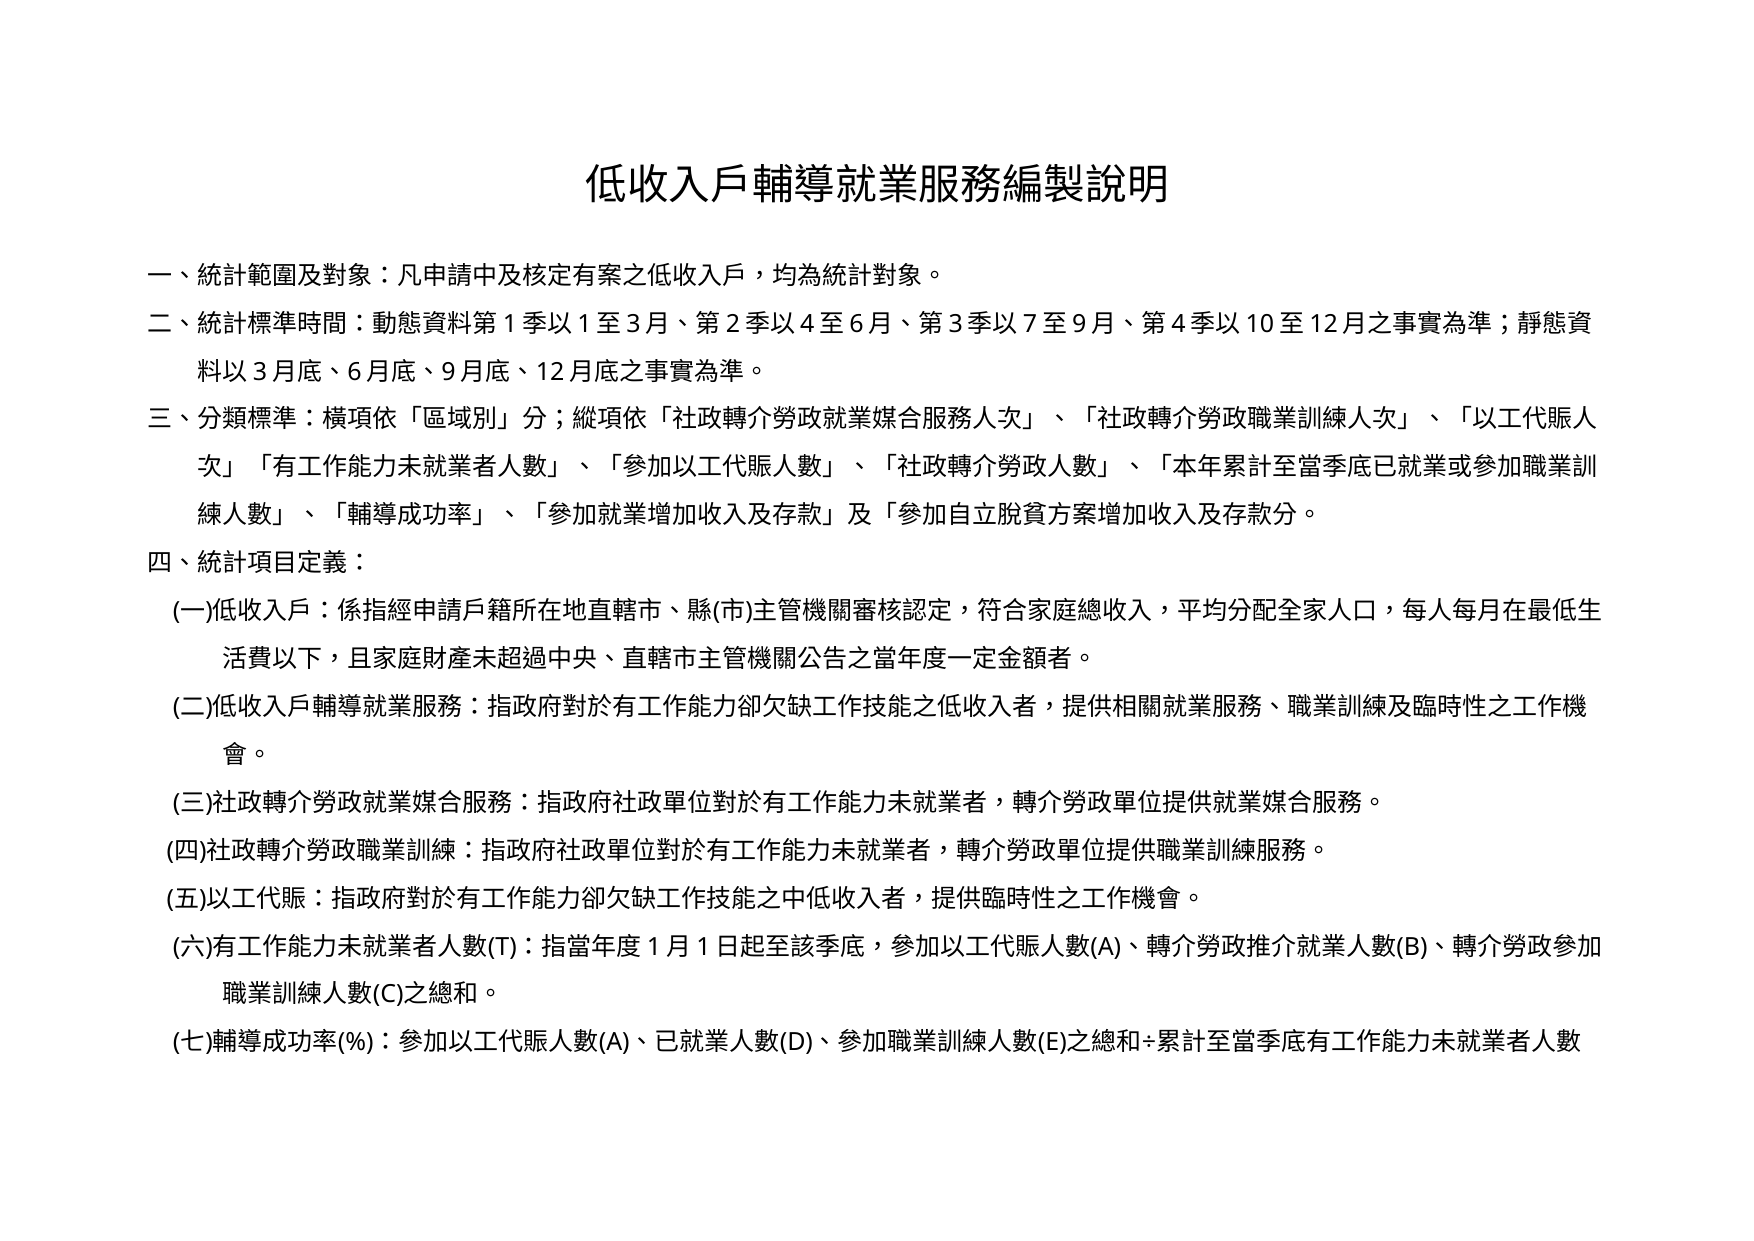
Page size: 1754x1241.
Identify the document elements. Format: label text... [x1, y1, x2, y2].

text 四、統計項目定義： [148, 533, 1606, 581]
text (一)低收入戶：係指經申請戶籍所在地直轄市、縣(市)主管機關審核認定，符合家庭總收入，平均分配全家人口，每人每月在最低生活費以下，且家庭財產未超過中央、直轄市主管機關公告之當年度一定金額者。 [173, 581, 1606, 677]
text (五)以工代賑：指政府對於有工作能力卻欠缺工作技能之中低收入者，提供臨時性之工作機會。 [166, 869, 1606, 917]
text 一、統計範圍及對象：凡申請中及核定有案之低收入戶，均為統計對象。 [148, 246, 1606, 294]
text (四)社政轉介勞政職業訓練：指政府社政單位對於有工作能力未就業者，轉介勞政單位提供職業訓練服務。 [166, 821, 1606, 869]
text (三)社政轉介勞政就業媒合服務：指政府社政單位對於有工作能力未就業者，轉介勞政單位提供就業媒合服務。 [173, 773, 1606, 821]
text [173, 1012, 1606, 1060]
text (六)有工作能力未就業者人數(T)：指當年度1月1日起至該季底，參加以工代賑人數(A)、轉介勞政推介就業人數(B)、轉介勞政參加職業訓練人數(C)之總和。 [173, 917, 1606, 1012]
text 三、分類標準：橫項依「區域別」分；縱項依「社政轉介勞政就業媒合服務人次」、「社政轉介勞政職業訓練人次」、「以工代賑人次」「有工作能力未就業者人數」、「參加以工代賑人數」、「社政轉介勞政人數」、「本年累計至當季底已就業或參加職業訓練人數」、「輔導成功率」、「參加就業增加收入及存款」及「參加自立脫貧方案增加收入及存款分。 [148, 389, 1606, 533]
text (二)低收入戶輔導就業服務：指政府對於有工作能力卻欠缺工作技能之低收入者，提供相關就業服務、職業訓練及臨時性之工作機會。 [173, 677, 1606, 773]
text 二、統計標準時間：動態資料第1季以1至3月、第2季以4至6月、第3季以7至9月、第4季以10至12月之事實為準；靜態資料以3月底、6月底、9月底、12月底之事實為準。 [148, 294, 1606, 389]
text 低收入戶輔導就業服務編製說明 [148, 151, 1606, 212]
